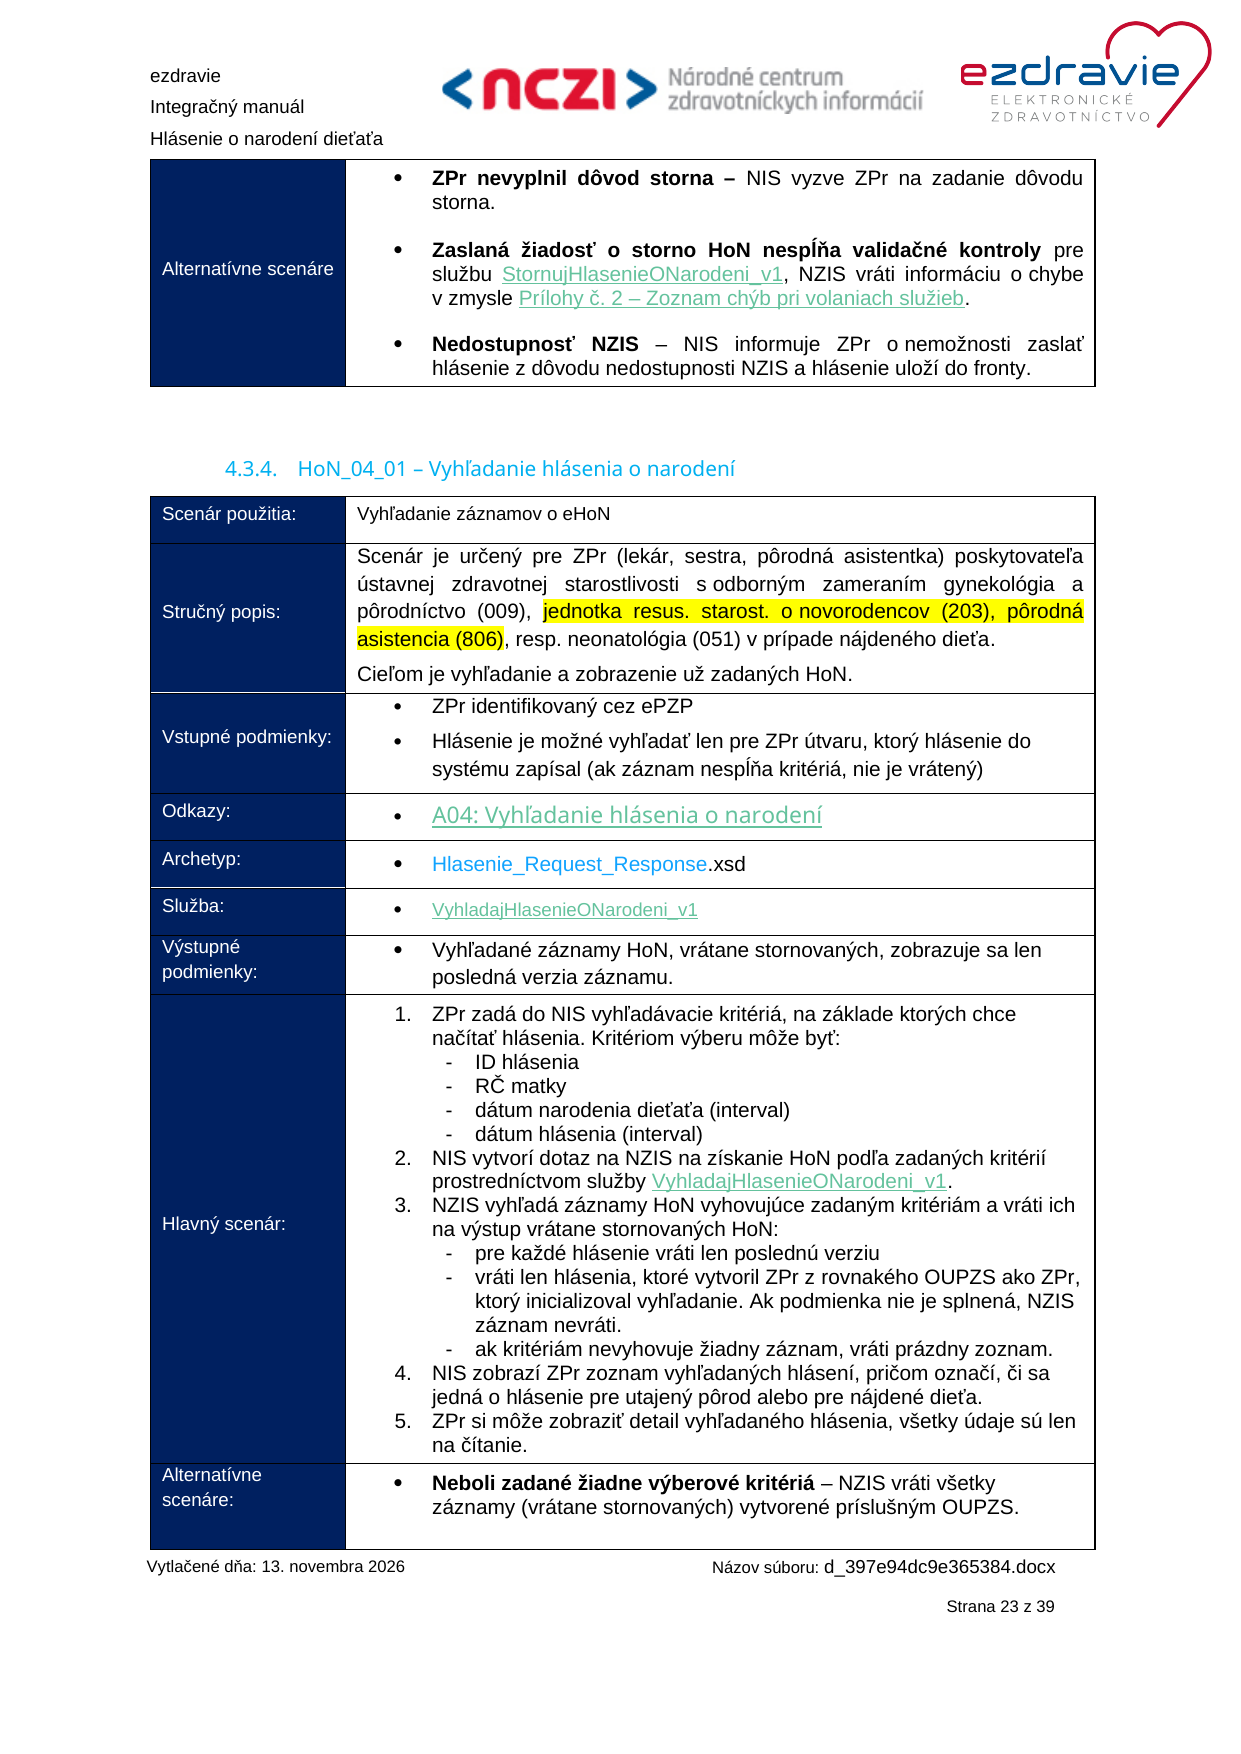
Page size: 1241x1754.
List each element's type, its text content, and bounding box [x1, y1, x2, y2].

table_cell Vstupné podmienky: [151, 694, 345, 793]
table_cell Alternatívne scenáre [151, 160, 345, 386]
table_cell ZPr nevyplnil dôvod storna – NIS vyzve ZPr na zadanie dôvodu storna. Zaslaná žiadosť o storno HoN nespĺňa validačné kontroly pre službu StornujHlasenieONarodeni_v1, NZIS vráti informáciu o chybe v zmysle Prílohy č. 2 – Zoznam chýb pri volaniach služieb. Nedostupnosť NZIS – NIS informuje ZPr o nemožnosti zaslať hlásenie z dôvodu nedostupnosti NZIS a hlásenie uloží do fronty. [346, 160, 1094, 386]
table_cell Služba: [151, 889, 345, 935]
picture [442, 67, 924, 114]
table_cell Hlasenie_Request_Response.xsd [346, 841, 1094, 887]
table_cell Vyhľadané záznamy HoN, vrátane stornovaných, zobrazuje sa len posledná verzia záznamu. [346, 936, 1094, 994]
table_header Vyhľadanie záznamov o eHoN [346, 497, 1094, 543]
table_cell Výstupné podmienky: [151, 936, 345, 994]
table_cell A04: Vyhľadanie hlásenia o narodení [346, 794, 1094, 840]
table_cell Stručný popis: [151, 544, 345, 692]
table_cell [151, 1464, 345, 1549]
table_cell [346, 1464, 1094, 1549]
table_cell Scenár je určený pre ZPr (lekár, sestra, pôrodná asistentka) poskytovateľa ústavnej zdravotnej starostlivosti s odborným zameraním gynekológia a pôrodníctvo (009), jednotka resus. starost. o novorodencov (203), pôrodná asistencia (806), resp. neonatológia (051) v prípade nájdeného dieťa. Cieľom je vyhľadanie a zobrazenie už zadaných HoN. [346, 544, 1094, 692]
table_cell ZPr zadá do NIS vyhľadávacie kritériá, na základe ktorých chce načítať hlásenia. Kritériom výberu môže byť: ID hlásenia RČ matky dátum narodenia dieťaťa (interval) dátum hlásenia (interval) NIS vytvorí dotaz na NZIS na získanie HoN podľa zadaných kritérií prostredníctvom služby VyhladajHlasenieONarodeni_v1. NZIS vyhľadá záznamy HoN vyhovujúce zadaným kritériám a vráti ich na výstup vrátane stornovaných HoN: pre každé hlásenie vráti len poslednú verziu vráti len hlásenia, ktoré vytvoril ZPr z rovnakého OUPZS ako ZPr, ktorý inicializoval vyhľadanie. Ak podmienka nie je splnená, NZIS záznam nevráti. ak kritériám nevyhovuje žiadny záznam, vráti prázdny zoznam. NIS zobrazí ZPr zoznam vyhľadaných hlásení, pričom označí, či sa jedná o hlásenie pre utajený pôrod alebo pre nájdené dieťa. ZPr si môže zobraziť detail vyhľadaného hlásenia, všetky údaje sú len na čítanie. [346, 995, 1094, 1463]
subtitle HoN_04_01 – Vyhľadanie hlásenia o narodení [225, 454, 1090, 483]
table_cell Archetyp: [151, 841, 345, 887]
table_cell ZPr identifikovaný cez ePZP Hlásenie je možné vyhľadať len pre ZPr útvaru, ktorý hlásenie do systému zapísal (ak záznam nespĺňa kritériá, nie je vrátený) [346, 694, 1094, 793]
table_header Scenár použitia: [151, 497, 345, 543]
table_cell VyhladajHlasenieONarodeni_v1 [346, 889, 1094, 935]
table_cell Odkazy: [151, 794, 345, 840]
table_cell Hlavný scenár: [151, 995, 345, 1463]
picture [961, 21, 1212, 128]
